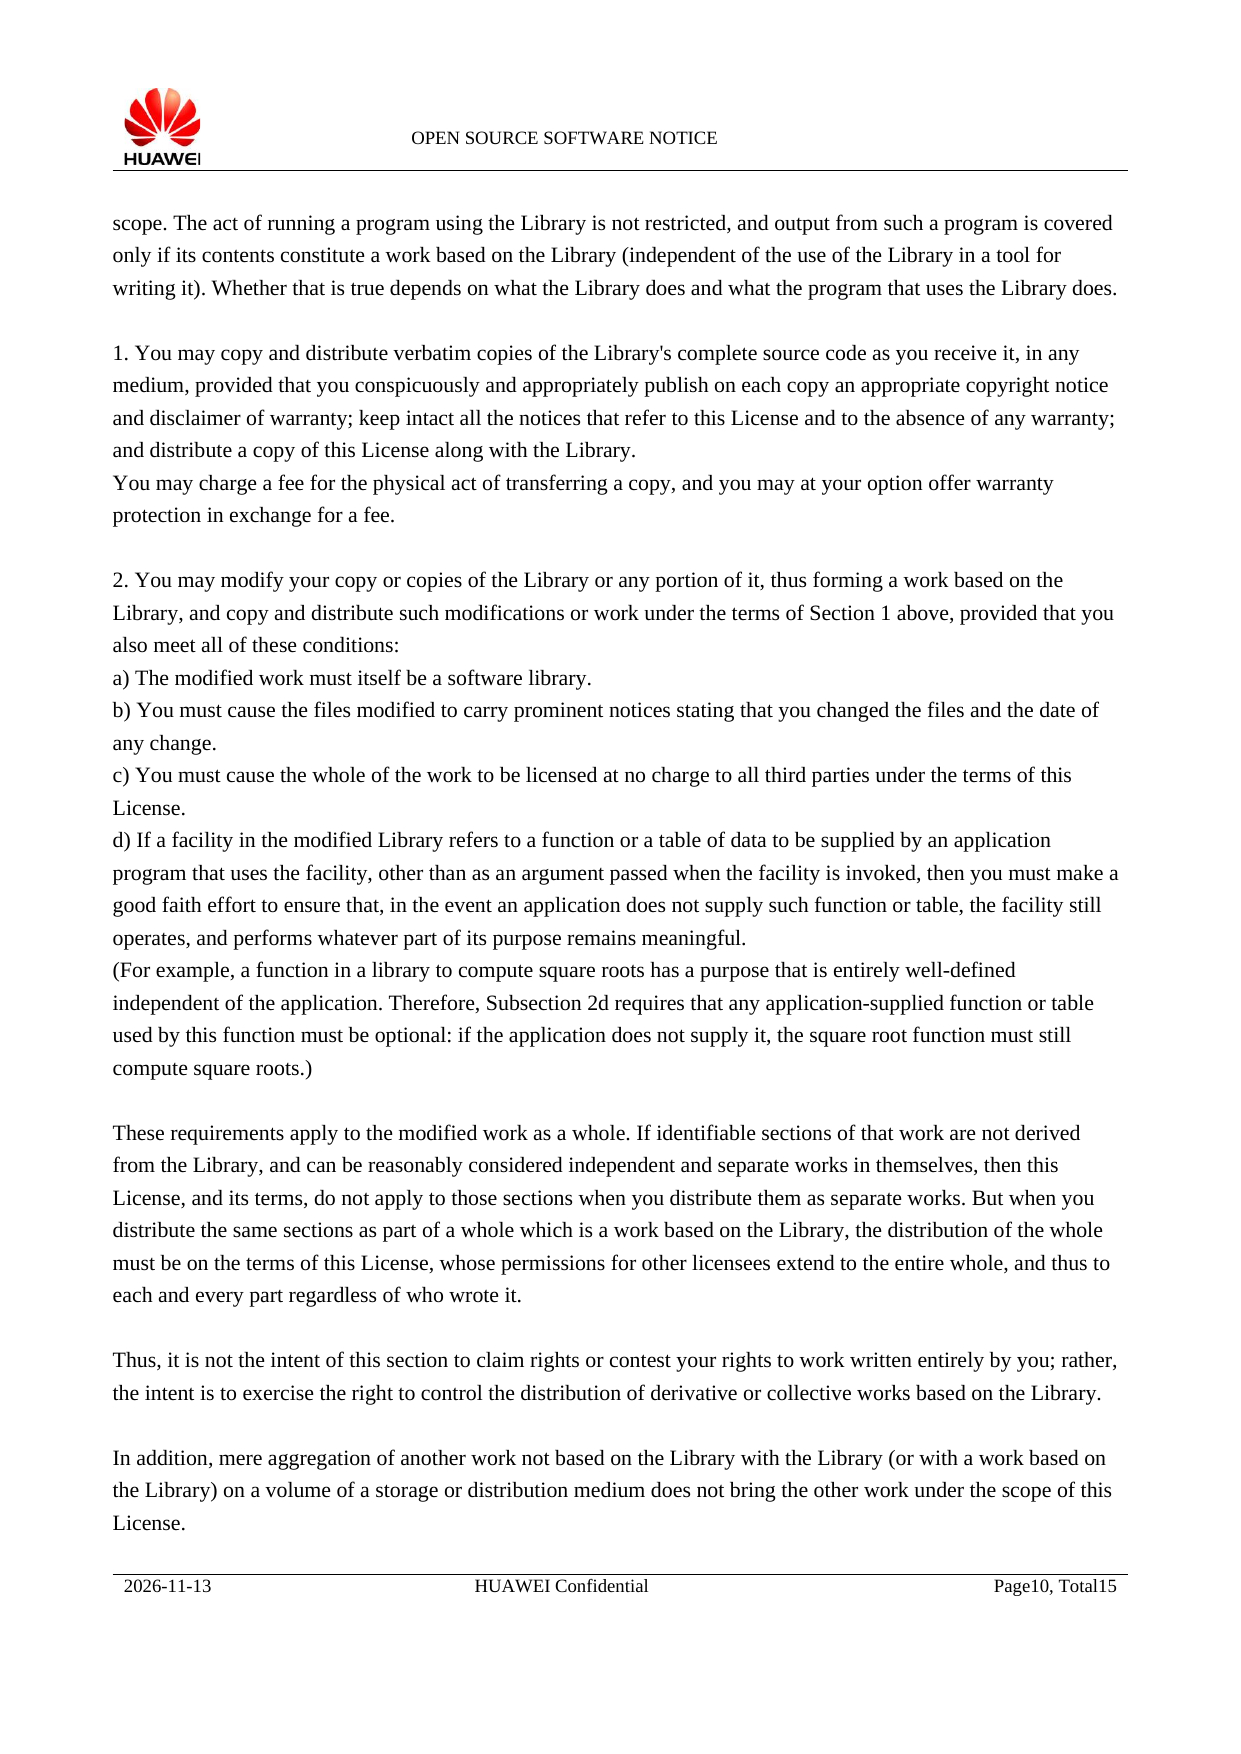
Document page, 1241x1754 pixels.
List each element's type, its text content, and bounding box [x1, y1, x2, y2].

picture [124, 88, 201, 165]
